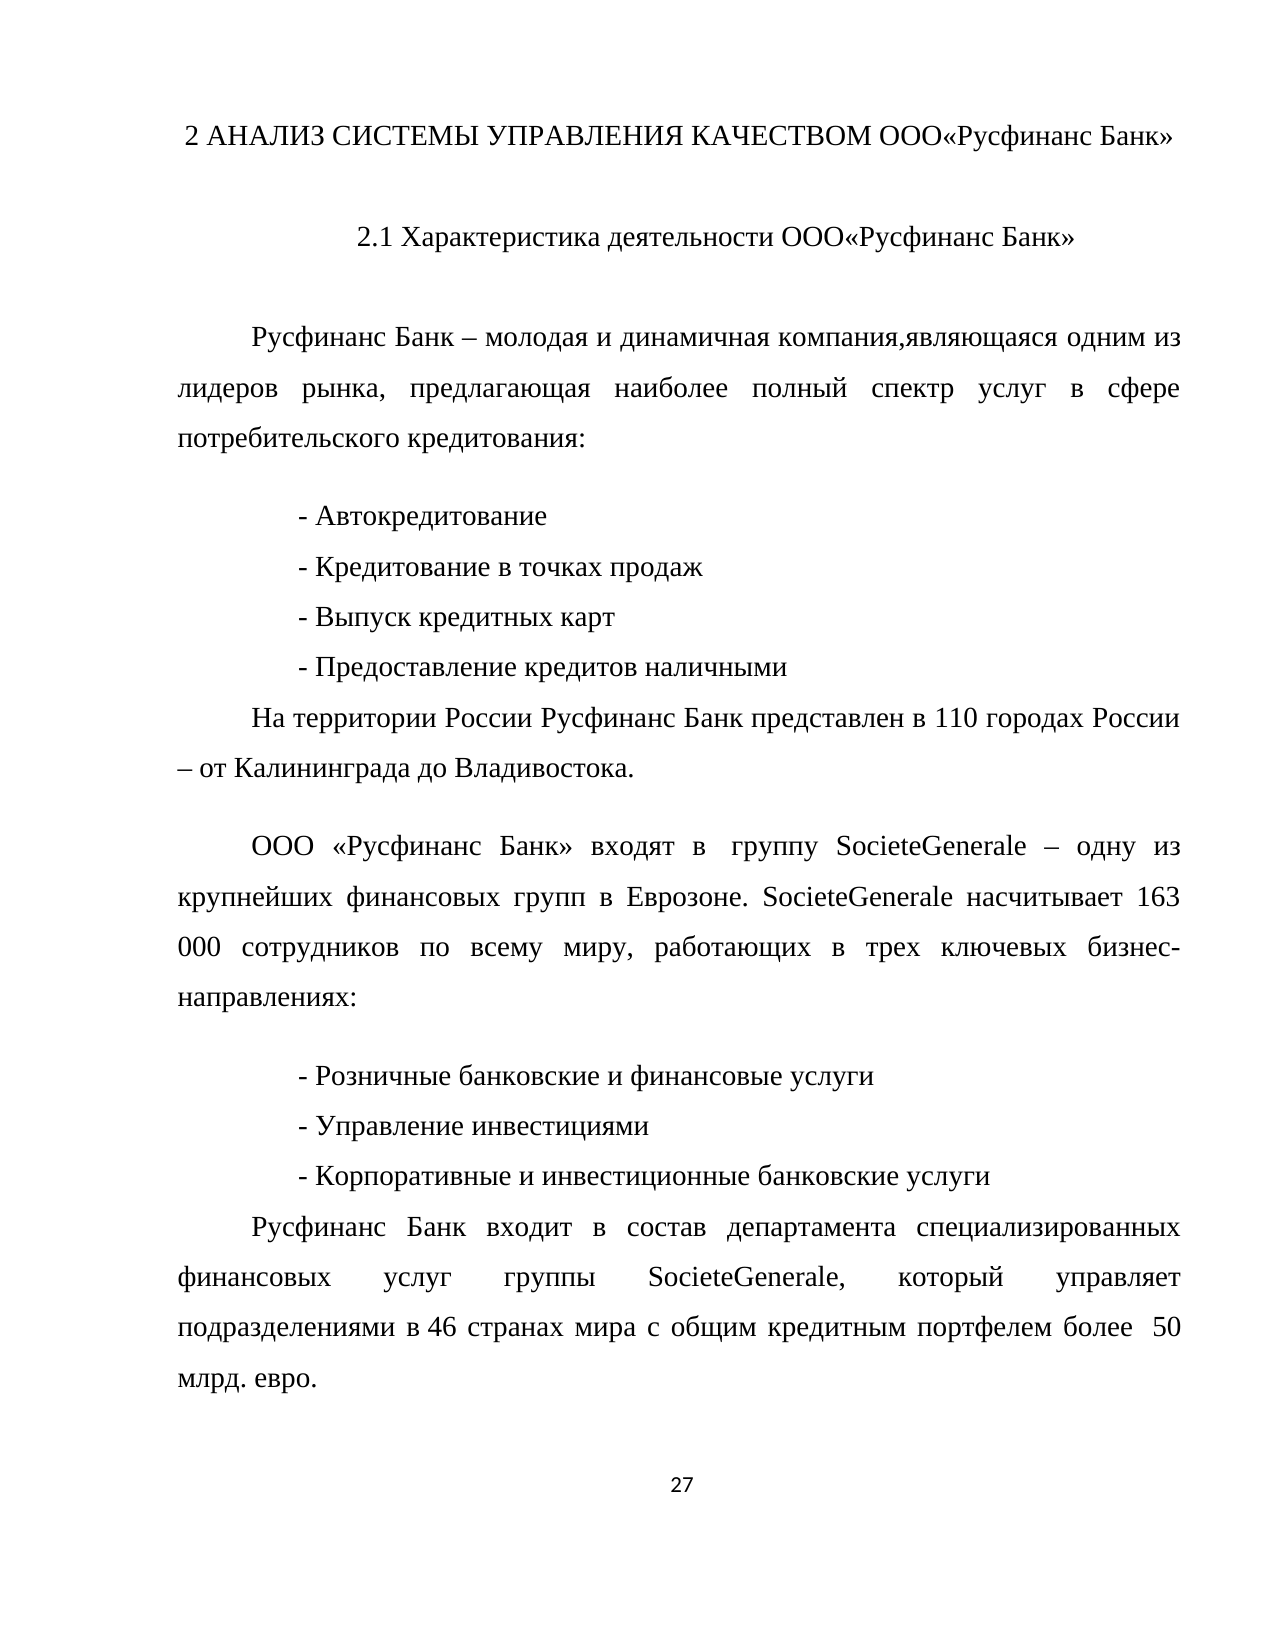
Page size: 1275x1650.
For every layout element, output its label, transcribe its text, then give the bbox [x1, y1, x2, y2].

text 2.1 Характеристика деятельности ООО«Русфинанс Банк» [177, 219, 1181, 252]
text - Кредитование в точках продаж [298, 549, 1181, 582]
text - Корпоративные и инвестиционные банковские услуги [298, 1158, 1181, 1192]
text На территории России Русфинанс Банк представлен в 110 городах России – от Калининграда до Владивостока. [177, 700, 1181, 783]
text Русфинанс Банк – молодая и динамичная компания,являющаяся одним из лидеров рынка, предлагающая наиболее полный спектр услуг в сфере потребительского кредитования: [177, 319, 1181, 453]
text - Управление инвестициями [298, 1108, 1181, 1142]
text - Предоставление кредитов наличными [298, 649, 1181, 683]
text Русфинанс Банк входит в состав департамента специализированных финансовых услуг группы SocieteGenerale, который управляет подразделениями в 46 странах мира с общим кредитным портфелем более 50 млрд. евро. [177, 1209, 1181, 1393]
text - Выпуск кредитных карт [298, 599, 1181, 633]
text - Розничные банковские и финансовые услуги [298, 1058, 1181, 1091]
text 2 АНАЛИЗ СИСТЕМЫ УПРАВЛЕНИЯ КАЧЕСТВОМ ООО«Русфинанс Банк» [177, 118, 1181, 152]
text ООО «Русфинанс Банк» входят в группу SocieteGenerale – одну из крупнейших финансовых групп в Еврозоне. SocieteGenerale насчитывает 163 000 сотрудников по всему миру, работающих в трех ключевых бизнес-направлениях: [177, 828, 1181, 1013]
text - Автокредитование [298, 498, 1181, 532]
